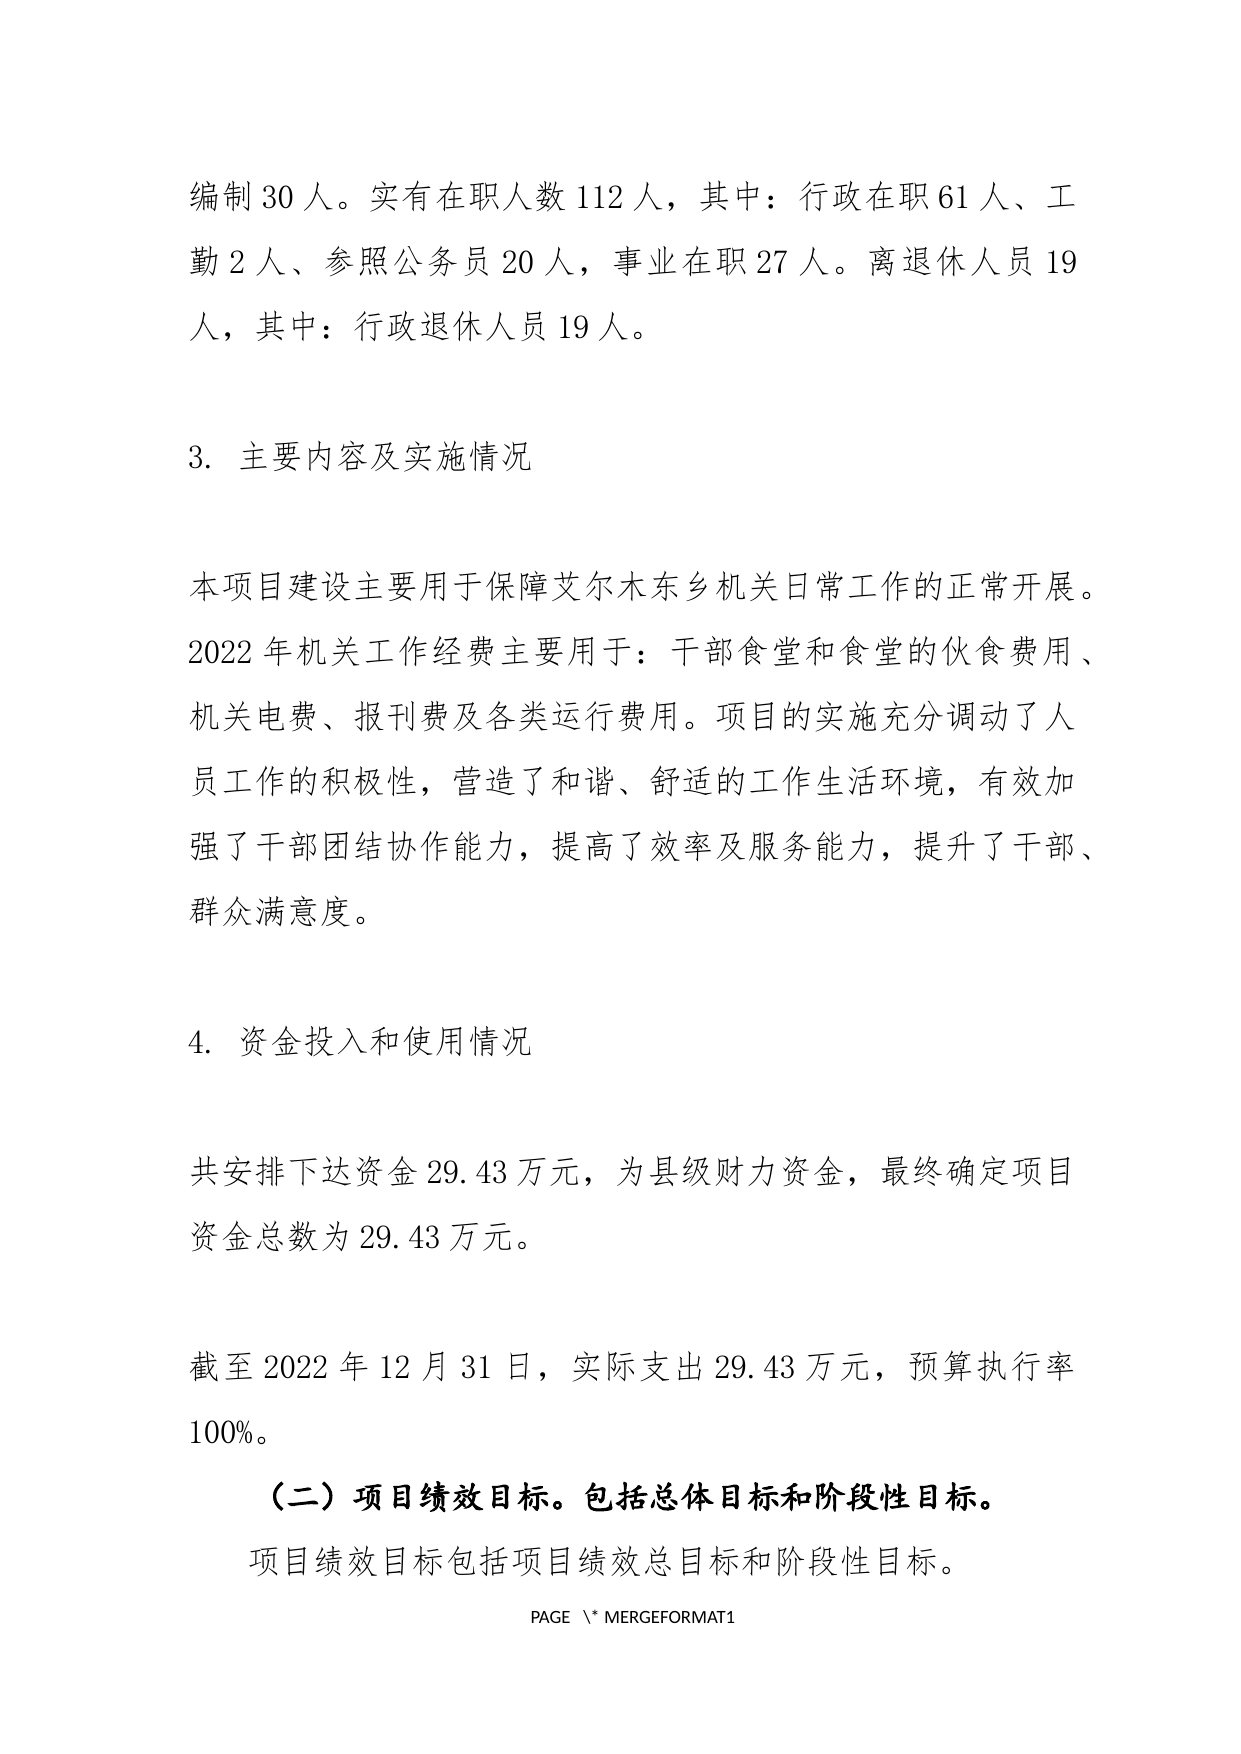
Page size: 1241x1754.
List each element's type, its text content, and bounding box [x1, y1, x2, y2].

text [187, 1527, 1078, 1592]
text （二）项目绩效目标。包括总体目标和阶段性目标。 [187, 1462, 1078, 1527]
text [187, 162, 1078, 1462]
